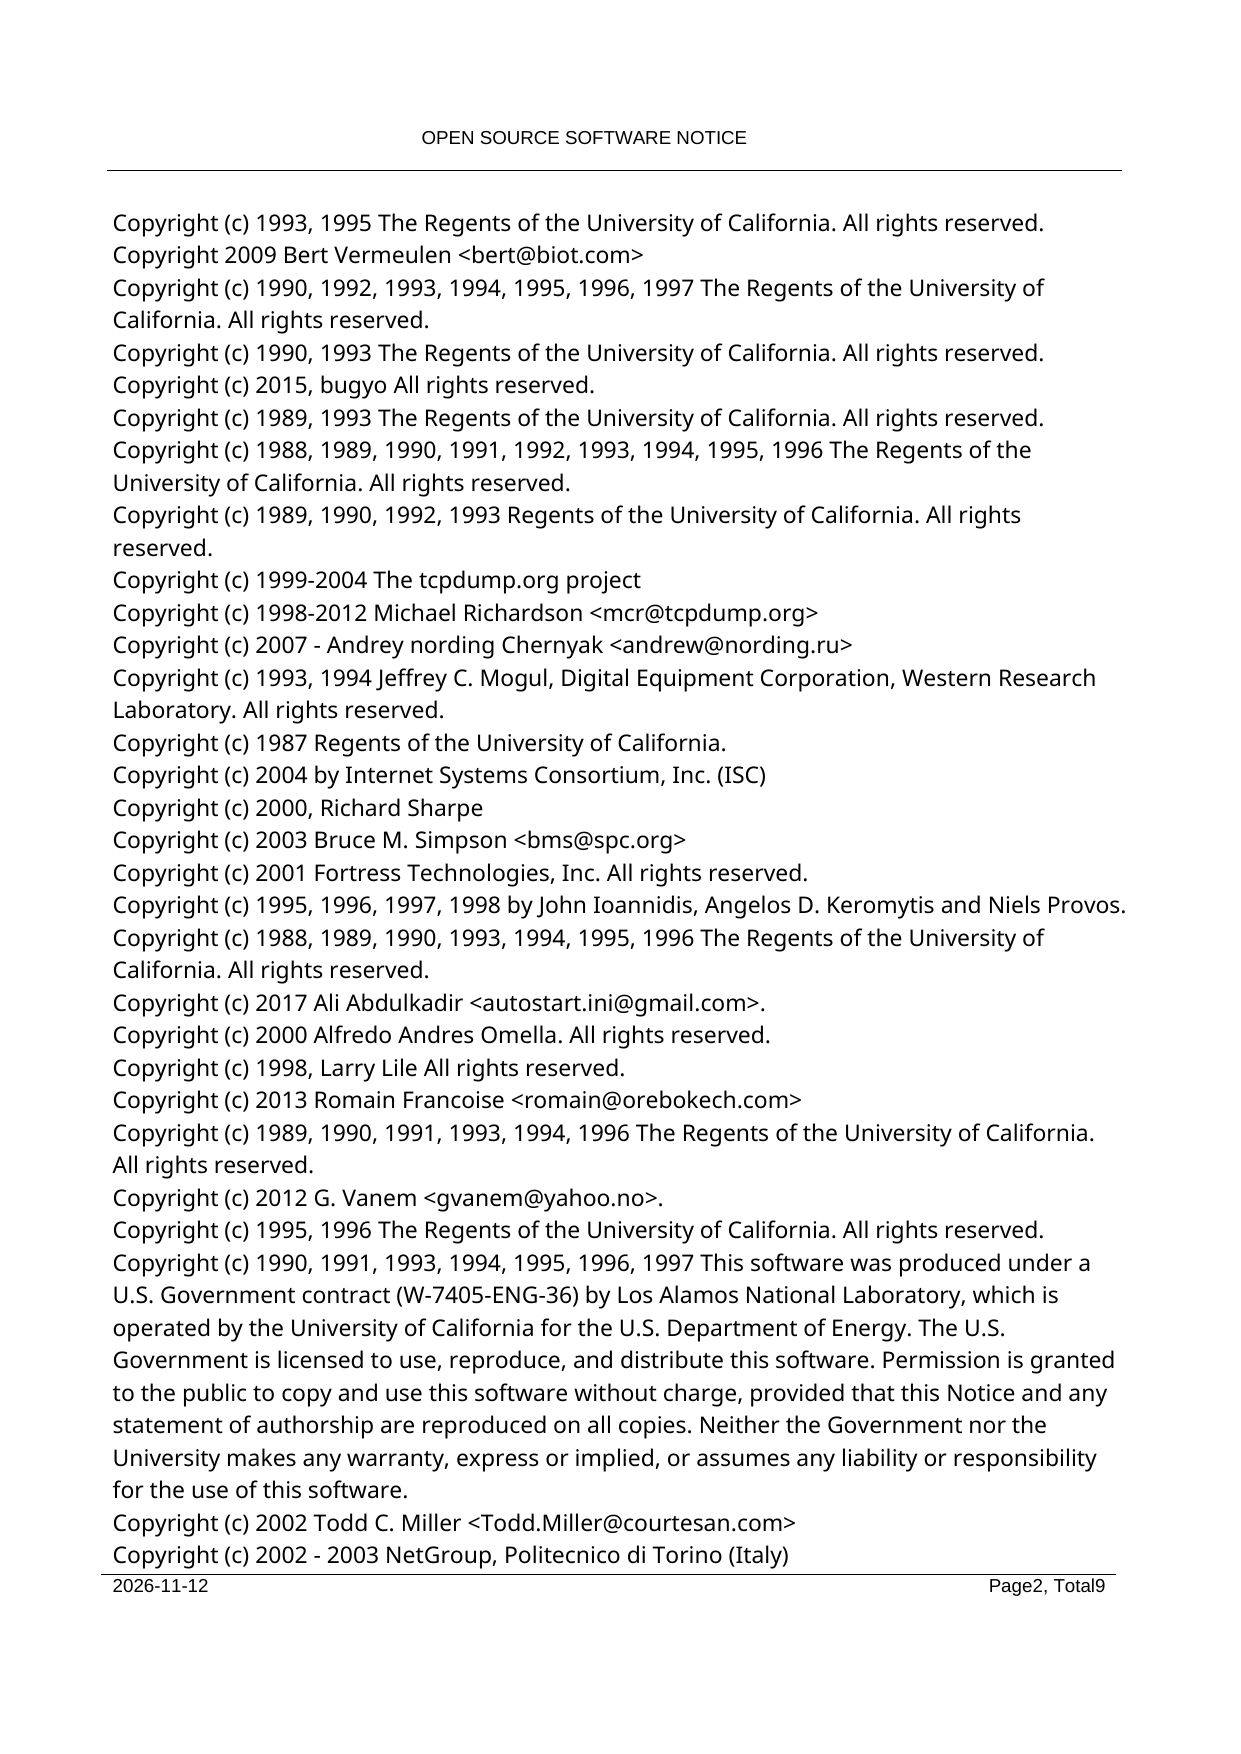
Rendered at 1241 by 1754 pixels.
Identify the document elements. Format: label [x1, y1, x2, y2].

text [112, 206, 1128, 1571]
